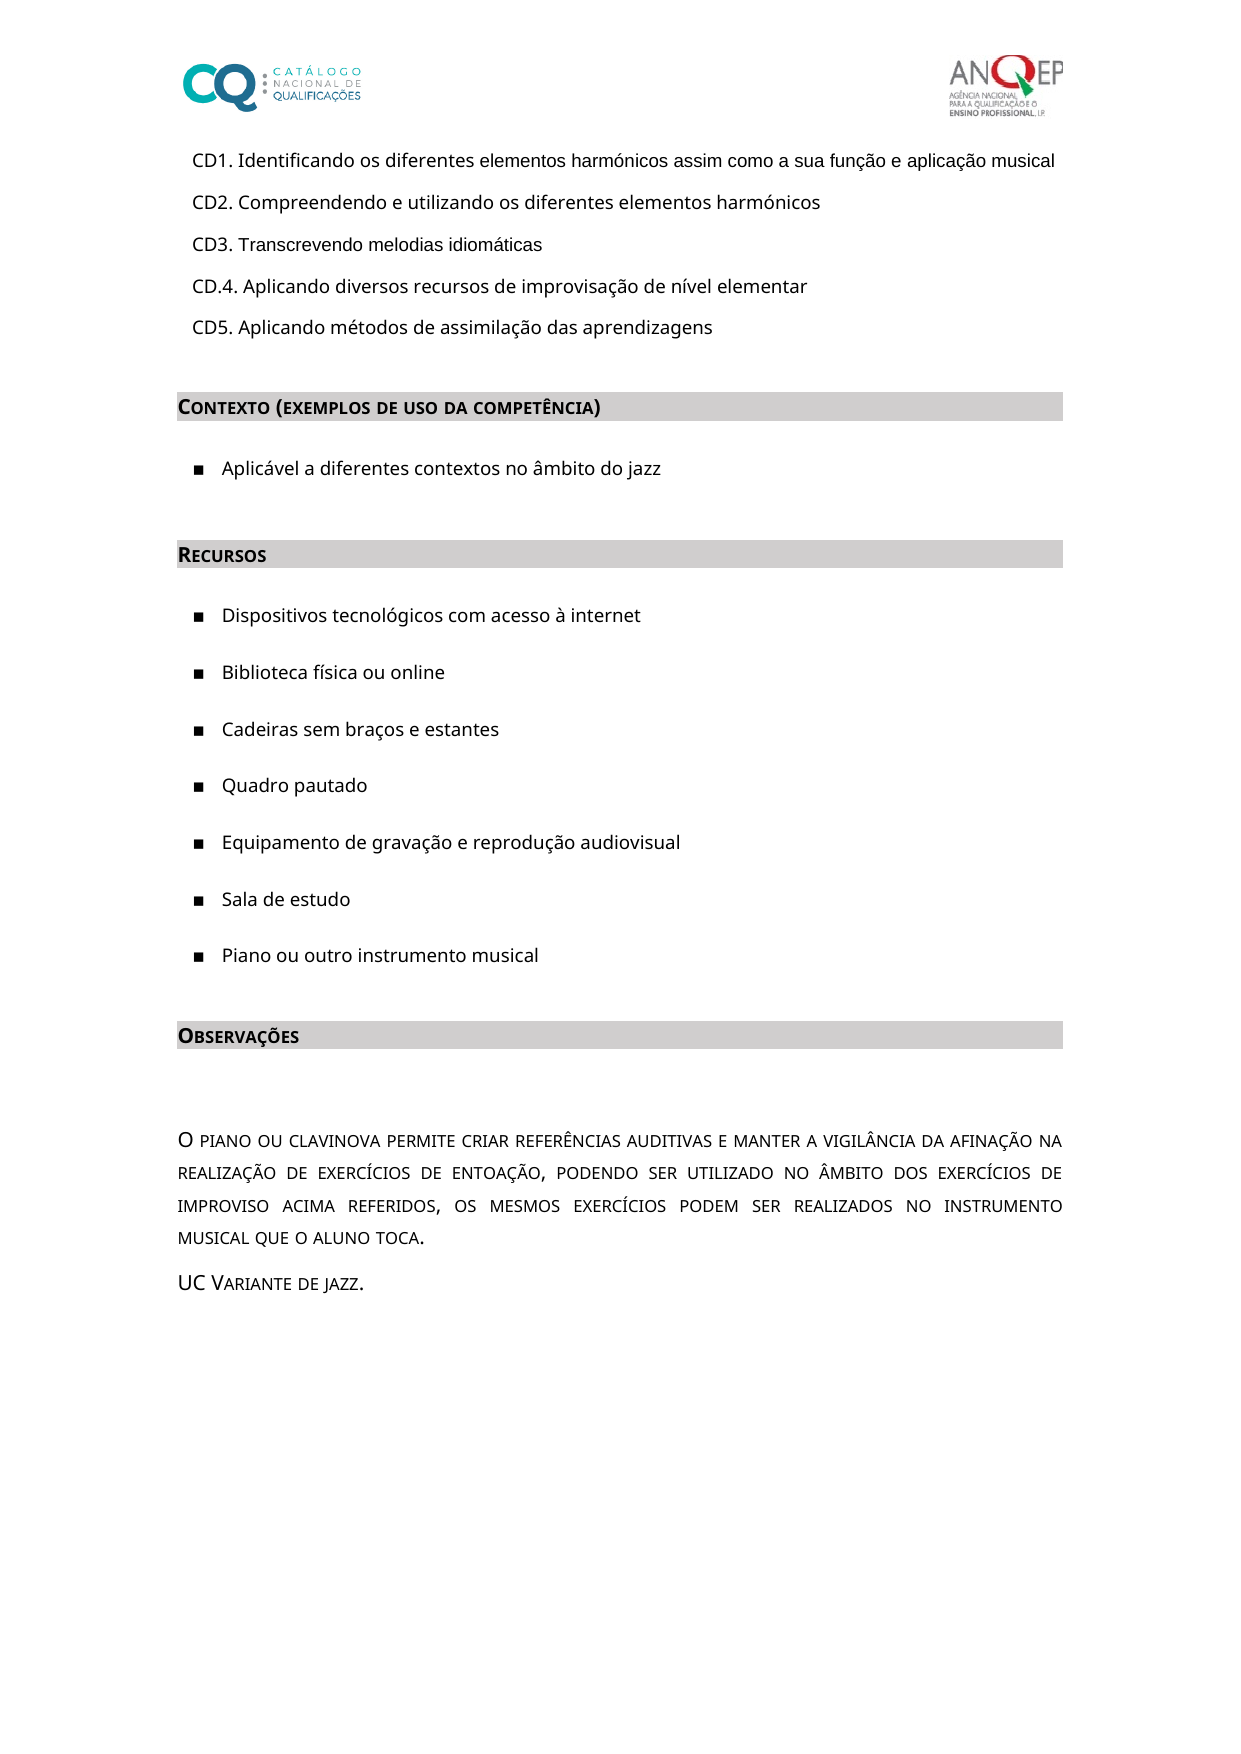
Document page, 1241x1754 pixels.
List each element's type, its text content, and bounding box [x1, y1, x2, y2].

list Cadeiras sem braços e estantes [192, 708, 1063, 747]
list Piano ou outro instrumento musical [192, 935, 1063, 974]
text UC Variante de jazz. [177, 1268, 1063, 1296]
list Biblioteca física ou online [192, 652, 1063, 690]
picture [177, 46, 365, 130]
list Aplicável a diferentes contextos no âmbito do jazz [192, 447, 1063, 486]
list Sala de estudo [192, 878, 1063, 917]
picture [949, 55, 1063, 119]
text CD5. Aplicando métodos de assimilação das aprendizagens [177, 315, 1063, 340]
text CD.4. Aplicando diversos recursos de improvisação de nível elementar [192, 273, 1063, 298]
text Recursos [177, 540, 1063, 568]
text CD2. Compreendendo e utilizando os diferentes elementos harmónicos [192, 189, 1063, 215]
text Contexto (exemplos de uso da competência) [177, 392, 1063, 421]
text CD1. Identificando os diferentes elementos harmónicos assim como a sua função e aplicação musical [192, 148, 1063, 173]
list Quadro pautado [192, 765, 1063, 804]
text Observações [177, 1021, 1063, 1049]
text O piano ou clavinova permite criar referências auditivas e manter a vigilância da afinação na realização de exercícios de entoação, podendo ser utilizado no âmbito dos exercícios de improviso acima referidos, os mesmos exercícios podem ser realizados no instrumento musical que o aluno toca. [177, 1125, 1063, 1251]
text CD3. Transcrevendo melodias idiomáticas [192, 231, 1063, 257]
list Equipamento de gravação e reprodução audiovisual [192, 822, 1063, 860]
list Dispositivos tecnológicos com acesso à internet [192, 595, 1063, 634]
